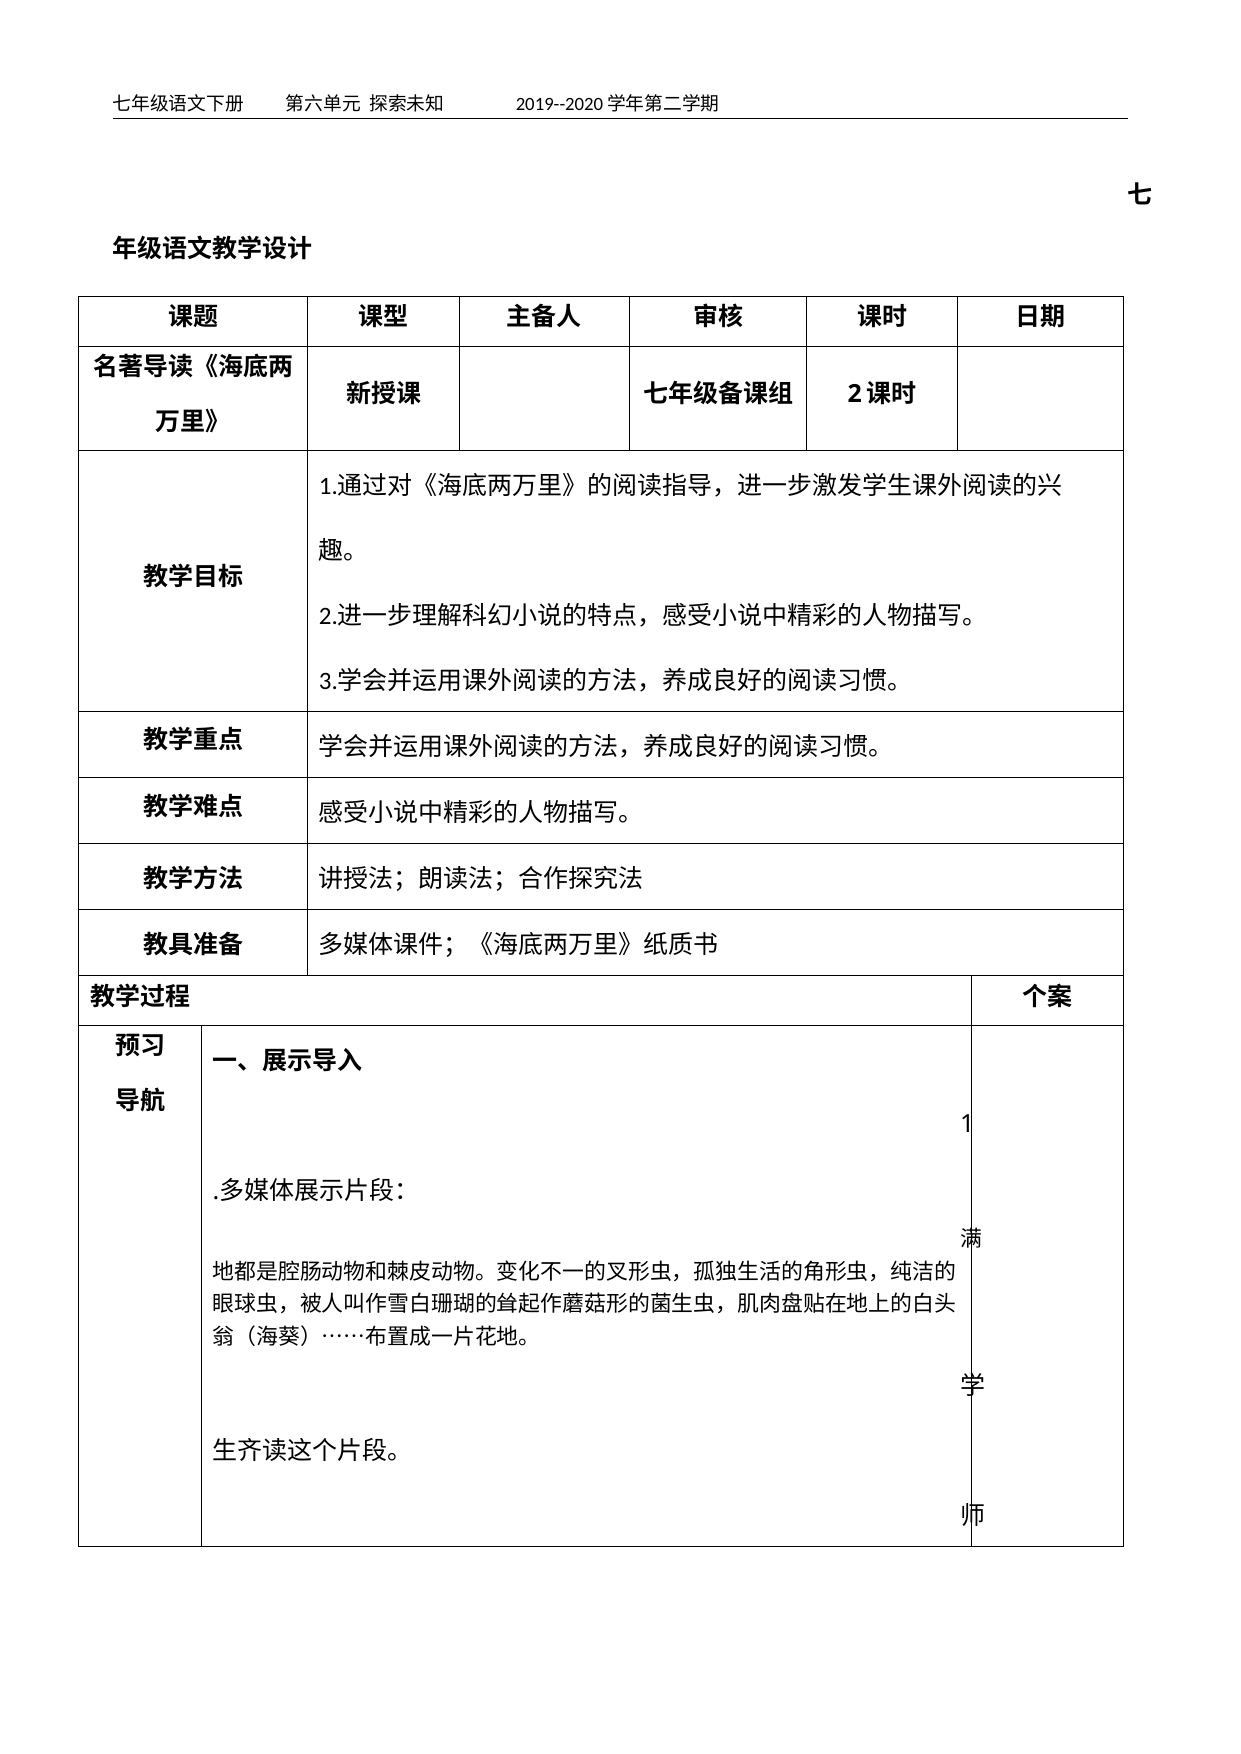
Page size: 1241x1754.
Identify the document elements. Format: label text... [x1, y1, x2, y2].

table_header 日期 [958, 297, 1123, 346]
table_cell 教学方法 [79, 844, 307, 909]
table_cell 教学难点 [79, 778, 307, 843]
table_cell 2课时 [807, 347, 957, 450]
table_cell [958, 347, 1123, 450]
table_cell 名著导读《海底两万里》 [79, 347, 307, 450]
table_cell 新授课 [308, 347, 459, 450]
table_header 主备人 [460, 297, 629, 346]
table_cell 讲授法；朗读法；合作探究法 [308, 844, 1123, 909]
table_header 课型 [308, 297, 459, 346]
table_header 审核 [630, 297, 806, 346]
table_cell 教具准备 [79, 910, 307, 975]
table_cell [460, 347, 629, 450]
table_cell 感受小说中精彩的人物描写。 [308, 778, 1123, 843]
text 七年级语文教学设计 [112, 174, 1128, 265]
table_header 课时 [807, 297, 957, 346]
table_header 课题 [79, 297, 307, 346]
table_cell 教学重点 [79, 712, 307, 777]
table_cell 预习 导航 [79, 1026, 201, 1546]
table_cell 教学过程 [79, 976, 971, 1025]
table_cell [202, 1026, 971, 1546]
table_cell 七年级备课组 [630, 347, 806, 450]
table_cell 教学目标 [79, 451, 307, 711]
table_cell 多媒体课件；《海底两万里》纸质书 [308, 910, 1123, 975]
table_cell 个案 [972, 976, 1123, 1025]
table_cell 学会并运用课外阅读的方法，养成良好的阅读习惯。 [308, 712, 1123, 777]
table_cell 1.通过对《海底两万里》的阅读指导，进一步激发学生课外阅读的兴趣。 2.进一步理解科幻小说的特点，感受小说中精彩的人物描写。 3.学会并运用课外阅读的方法，养成良好的阅读习惯。 [308, 451, 1123, 711]
table_cell [972, 1026, 1123, 1546]
